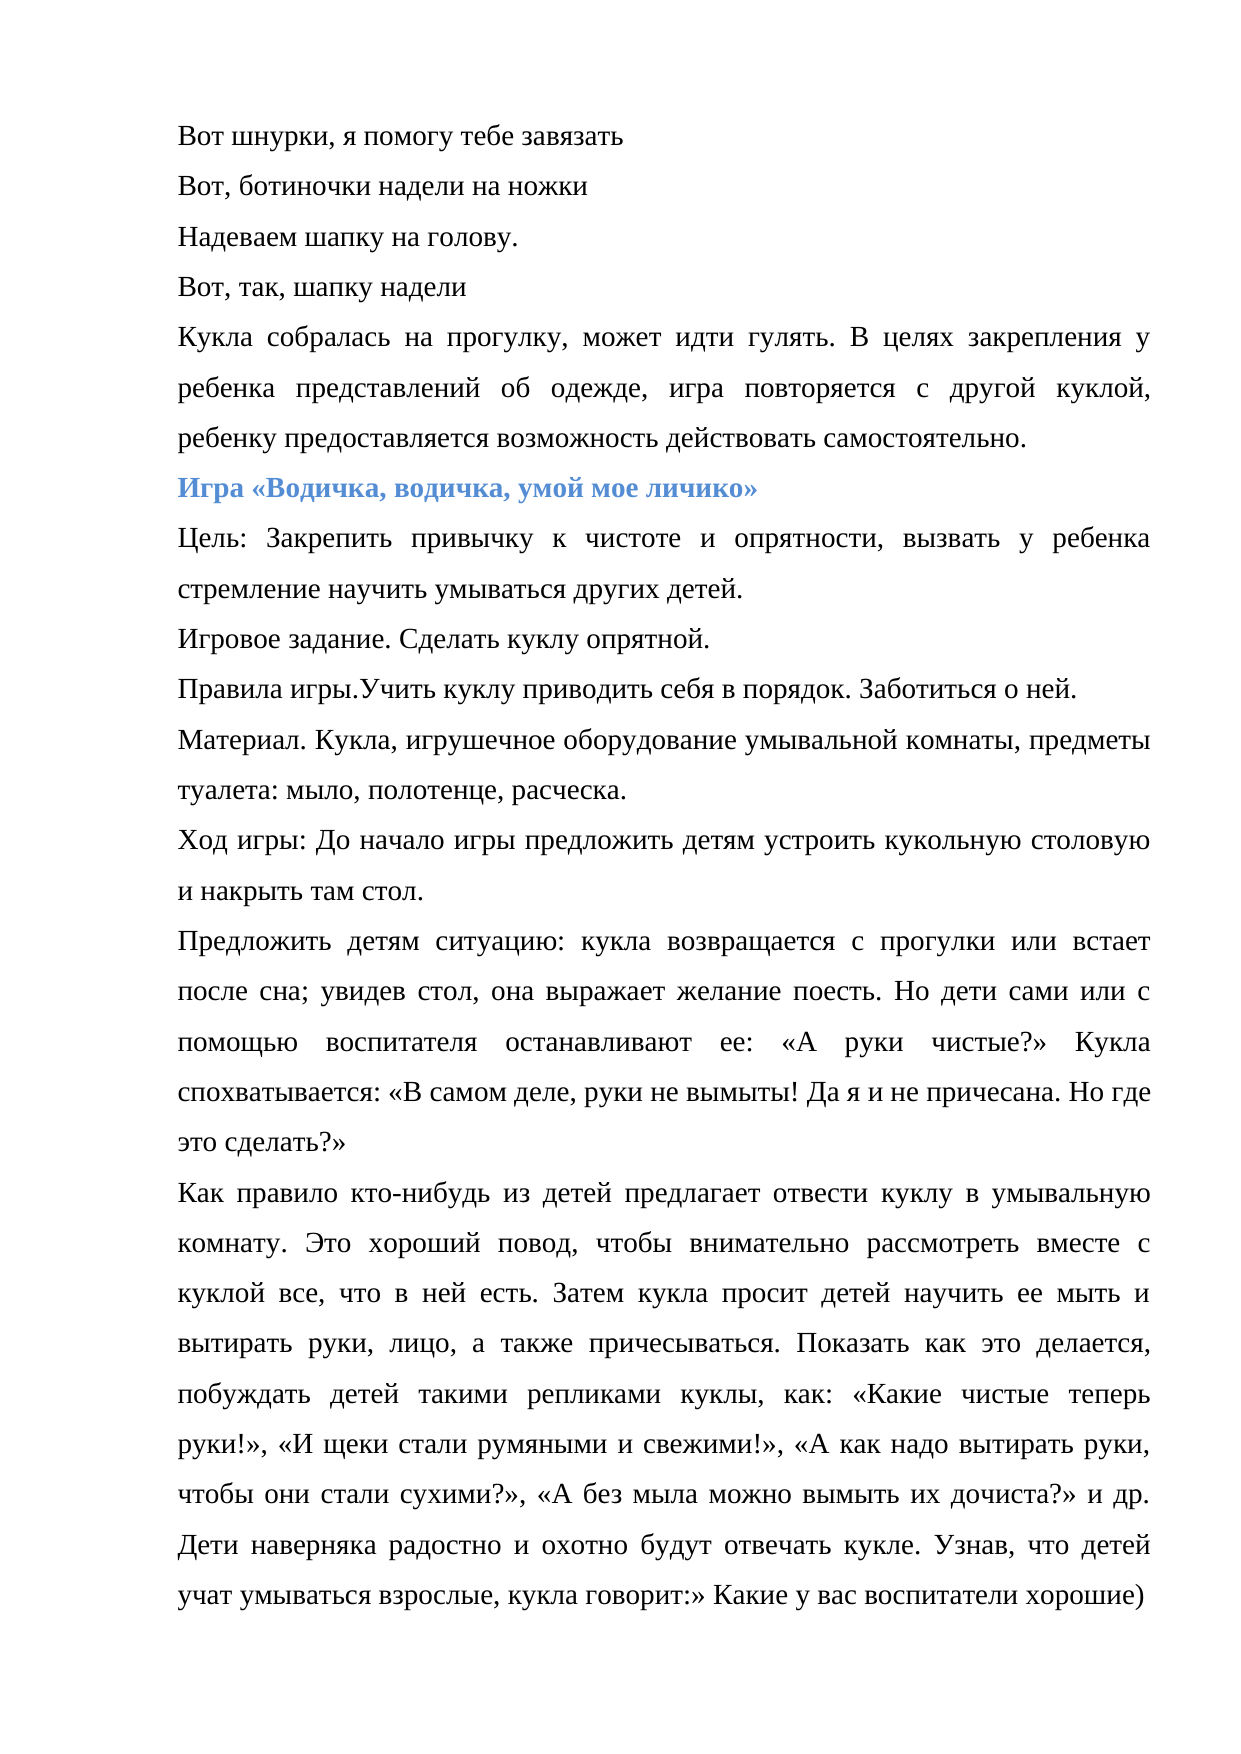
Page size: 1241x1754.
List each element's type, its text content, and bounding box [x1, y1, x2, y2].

text Надеваем шапку на голову. [177, 219, 1152, 252]
text Игровое задание. Сделать куклу опрятной. [177, 621, 1152, 655]
text Вот, так, шапку надели [177, 269, 1152, 303]
text Предложить детям ситуацию: кукла возвращается с прогулки или встает после сна; увидев стол, она выражает желание поесть. Но дети сами или с помощью воспитателя останавливают ее: «А руки чистые?» Кукла спохватывается: «В самом деле, руки не вымыты! Да я и не причесана. Но где это сделать?» [177, 923, 1152, 1158]
text Вот, ботиночки надели на ножки [177, 168, 1152, 202]
text Цель: Закрепить привычку к чистоте и опрятности, вызвать у ребенка стремление научить умываться других детей. [177, 521, 1152, 604]
text Правила игры.Учить куклу приводить себя в порядок. Заботиться о ней. [177, 672, 1152, 705]
text Ход игры: До начало игры предложить детям устроить кукольную столовую и накрыть там стол. [177, 822, 1152, 906]
text Игра «Водичка, водичка, умой мое личико» [177, 470, 1152, 504]
text Материал. Кукла, игрушечное оборудование умывальной комнаты, предметы туалета: мыло, полотенце, расческа. [177, 722, 1152, 806]
text Как правило кто-нибудь из детей предлагает отвести куклу в умывальную комнату. Это хороший повод, чтобы внимательно рассмотреть вместе с куклой все, что в ней есть. Затем кукла просит детей научить ее мыть и вытирать руки, лицо, а также причесываться. Показать как это делается, побуждать детей такими репликами куклы, как: «Какие чистые теперь руки!», «И щеки стали румяными и свежими!», «А как надо вытирать руки, чтобы они стали сухими?», «А без мыла можно вымыть их дочиста?» и др. Дети наверняка радостно и охотно будут отвечать кукле. Узнав, что детей учат умываться взрослые, кукла говорит:» Какие у вас воспитатели хорошие) [177, 1175, 1152, 1611]
text Вот шнурки, я помогу тебе завязать [177, 118, 1152, 152]
text Кукла собралась на прогулку, может идти гулять. В целях закрепления у ребенка представлений об одежде, игра повторяется с другой куклой, ребенку предоставляется возможность действовать самостоятельно. [177, 319, 1152, 453]
